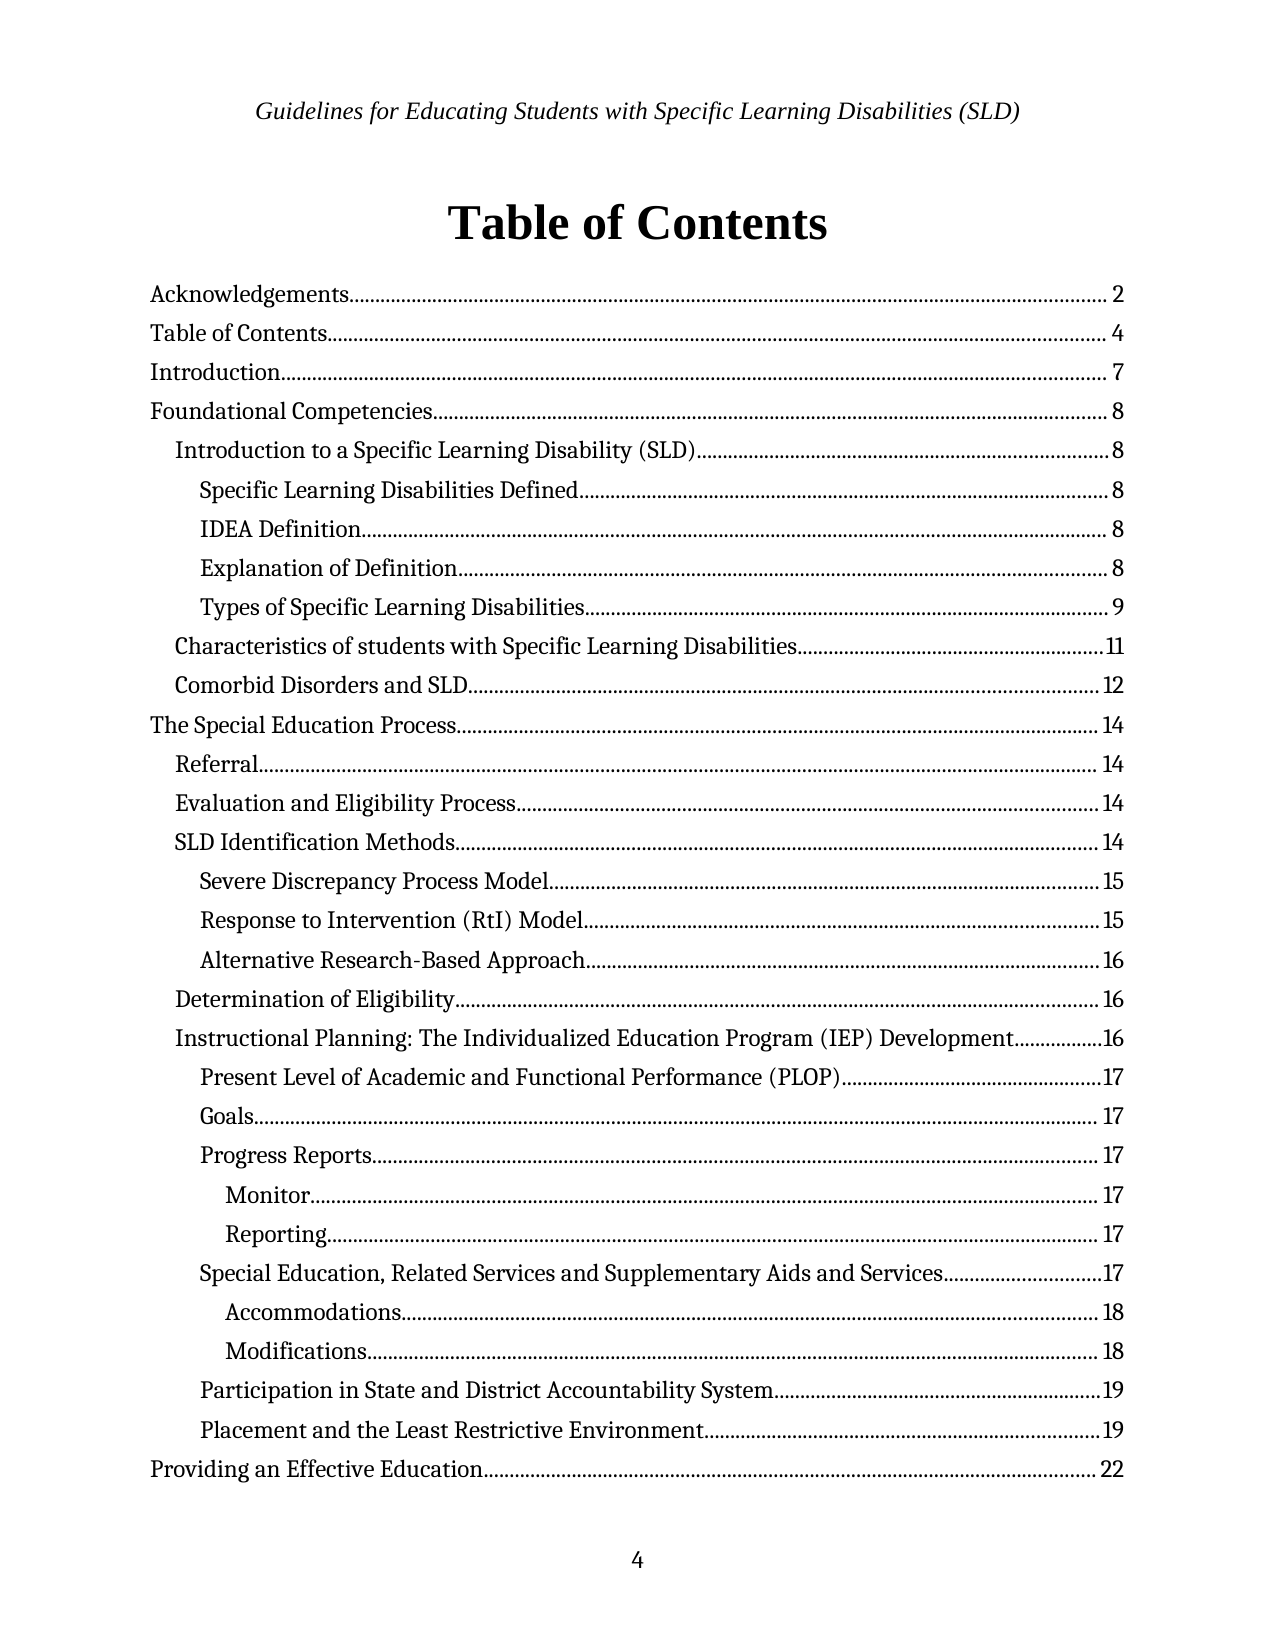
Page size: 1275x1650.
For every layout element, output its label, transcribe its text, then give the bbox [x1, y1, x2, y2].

text Types of Specific Learning Disabilities 9 [200, 593, 1125, 622]
text Specific Learning Disabilities Defined 8 [200, 476, 1125, 504]
text Comorbid Disorders and SLD 12 [175, 671, 1125, 700]
text Characteristics of students with Specific Learning Disabilities 11 [175, 632, 1125, 661]
text Acknowledgements 2 [150, 280, 1125, 308]
text The Special Education Process 14 [150, 711, 1125, 739]
text Goals 17 [200, 1102, 1125, 1131]
text Accommodations 18 [225, 1298, 1125, 1327]
subtitle Table of Contents [150, 193, 1125, 251]
text Explanation of Definition 8 [200, 554, 1125, 583]
text Instructional Planning: The Individualized Education Program (IEP) Development 16 [175, 1024, 1125, 1053]
text Referral 14 [175, 750, 1125, 778]
text Alternative Research-Based Approach 16 [200, 946, 1125, 974]
text Response to Intervention (RtI) Model 15 [200, 906, 1125, 935]
text Present Level of Academic and Functional Performance (PLOP) 17 [200, 1063, 1125, 1092]
text Placement and the Least Restrictive Environment 19 [200, 1416, 1125, 1444]
text Foundational Competencies 8 [150, 397, 1125, 426]
text Participation in State and District Accountability System 19 [200, 1376, 1125, 1405]
text Introduction 7 [150, 358, 1125, 387]
text Progress Reports 17 [200, 1141, 1125, 1170]
text IDEA Definition 8 [200, 515, 1125, 543]
text Introduction to a Specific Learning Disability (SLD) 8 [175, 436, 1125, 465]
text Reporting 17 [225, 1220, 1125, 1248]
text SLD Identification Methods 14 [175, 828, 1125, 857]
text Modifications 18 [225, 1337, 1125, 1366]
text Monitor 17 [225, 1181, 1125, 1209]
text Special Education, Related Services and Supplementary Aids and Services 17 [200, 1259, 1125, 1288]
text Severe Discrepancy Process Model 15 [200, 867, 1125, 896]
text Determination of Eligibility 16 [175, 985, 1125, 1013]
text Evaluation and Eligibility Process 14 [175, 789, 1125, 818]
text Table of Contents 4 [150, 319, 1125, 348]
text Providing an Effective Education 22 [150, 1455, 1125, 1483]
